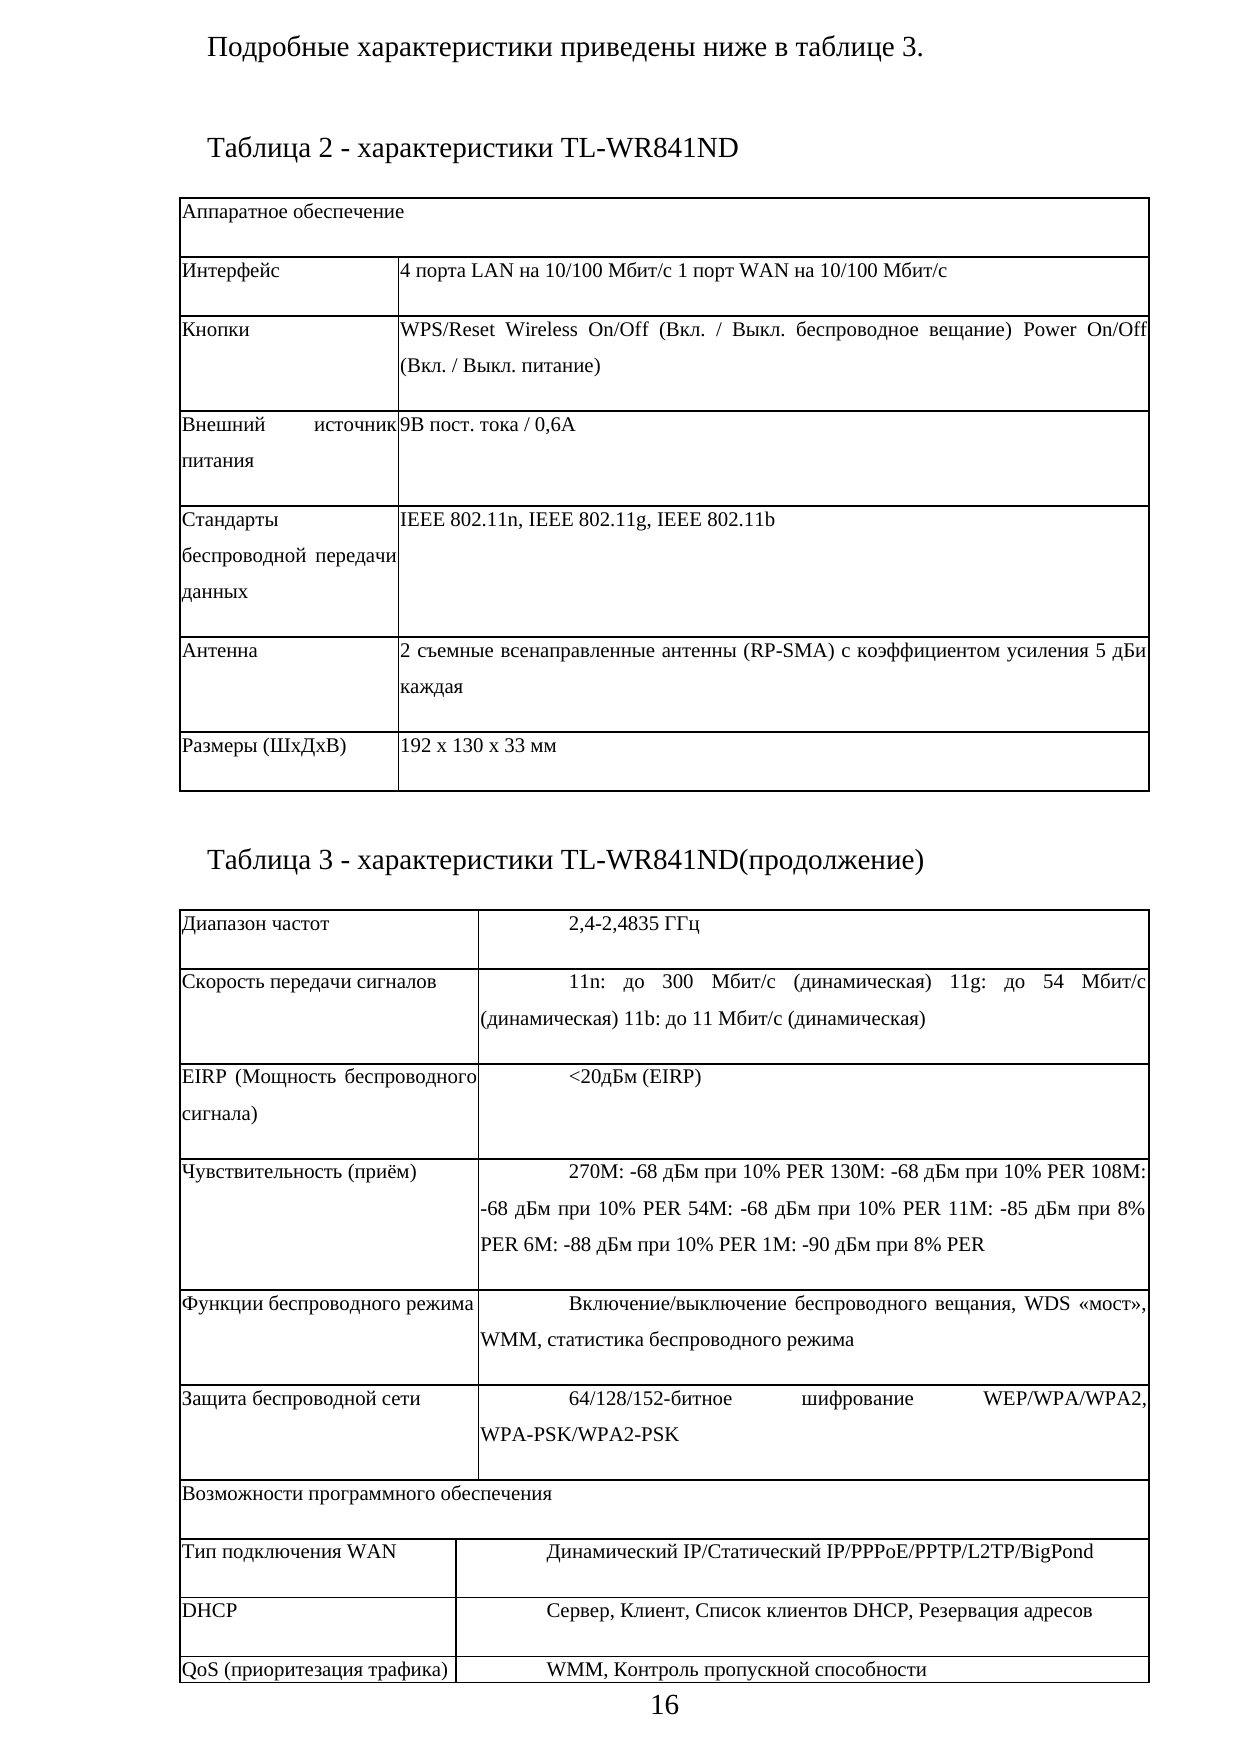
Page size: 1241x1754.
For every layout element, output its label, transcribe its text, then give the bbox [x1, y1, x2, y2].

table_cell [457, 1657, 1148, 1681]
table_cell Стандарты беспроводной передачи данных [181, 507, 398, 636]
table_cell Кнопки [181, 317, 398, 410]
table_cell 11n: до 300 Мбит/с (динамическая) 11g: до 54 Мбит/с (динамическая) 11b: до 11 Мбит/с (динамическая) [479, 970, 1148, 1063]
table_cell 192 x 130 x 33 мм [399, 733, 1148, 790]
table_cell Сервер, Клиент, Список клиентов DHCP, Резервация адресов [457, 1598, 1148, 1656]
table_cell Скороcть передачи сигналов [181, 970, 478, 1063]
table_cell Динамический IP/Статический IP/PPPoE/PPTP/L2TP/BigPond [457, 1540, 1148, 1597]
table_cell Защита беспроводной сети [181, 1386, 478, 1479]
table_cell Возможности программного обеспечения [181, 1481, 1148, 1538]
table_cell Антенна [181, 638, 398, 731]
table_cell EIRP (Мощность беспроводного сигнала) [181, 1065, 478, 1158]
table_cell 9В пост. тока / 0,6A [399, 412, 1148, 505]
table_cell WPS/Reset Wireless On/Off (Вкл. / Выкл. беспроводное вещание) Power On/Off (Вкл. / Выкл. питание) [399, 317, 1148, 410]
table_header Диапазон частот [181, 911, 478, 968]
text Таблица 2 - характеристики TL-WR841ND [118, 130, 1211, 164]
table_cell Включение/выключение беспроводного вещания, WDS «мост», WMM, статистика беспроводного режима [479, 1291, 1148, 1384]
text Подробные характеристики приведены ниже в таблице 3. [118, 29, 1211, 63]
table_header Аппаратное обеспечение [181, 199, 1148, 256]
table_cell <20дБм (EIRP) [479, 1065, 1148, 1158]
table_cell IEEE 802.11n, IEEE 802.11g, IEEE 802.11b [399, 507, 1148, 636]
table_cell 270M: -68 дБм при 10% PER 130M: -68 дБм при 10% PER 108M: -68 дБм при 10% PER 54M: -68 дБм при 10% PER 11M: -85 дБм при 8% PER 6M: -88 дБм при 10% PER 1M: -90 дБм при 8% PER [479, 1160, 1148, 1289]
table_cell Тип подключения WAN [181, 1540, 455, 1597]
table_cell Интерфейс [181, 258, 398, 315]
table_cell 2 съемные всенаправленные антенны (RP-SMA) с коэффициентом усиления 5 дБи каждая [399, 638, 1148, 731]
table_cell DHCP [181, 1598, 455, 1656]
table_cell Размеры (ШхДхВ) [181, 733, 398, 790]
text Таблица 3 - характеристики TL-WR841ND(продолжение) [118, 842, 1211, 876]
table_header 2,4-2,4835 ГГц [479, 911, 1148, 968]
table_cell Внешний источник питания [181, 412, 398, 505]
table_cell 4 порта LAN на 10/100 Мбит/с 1 порт WAN на 10/100 Мбит/с [399, 258, 1148, 315]
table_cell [181, 1657, 455, 1681]
table_cell Функции беспроводного режима [181, 1291, 478, 1384]
table_cell Чувствительность (приём) [181, 1160, 478, 1289]
table_cell 64/128/152-битное шифрование WEP/WPA/WPA2, WPA-PSK/WPA2-PSK [479, 1386, 1148, 1479]
